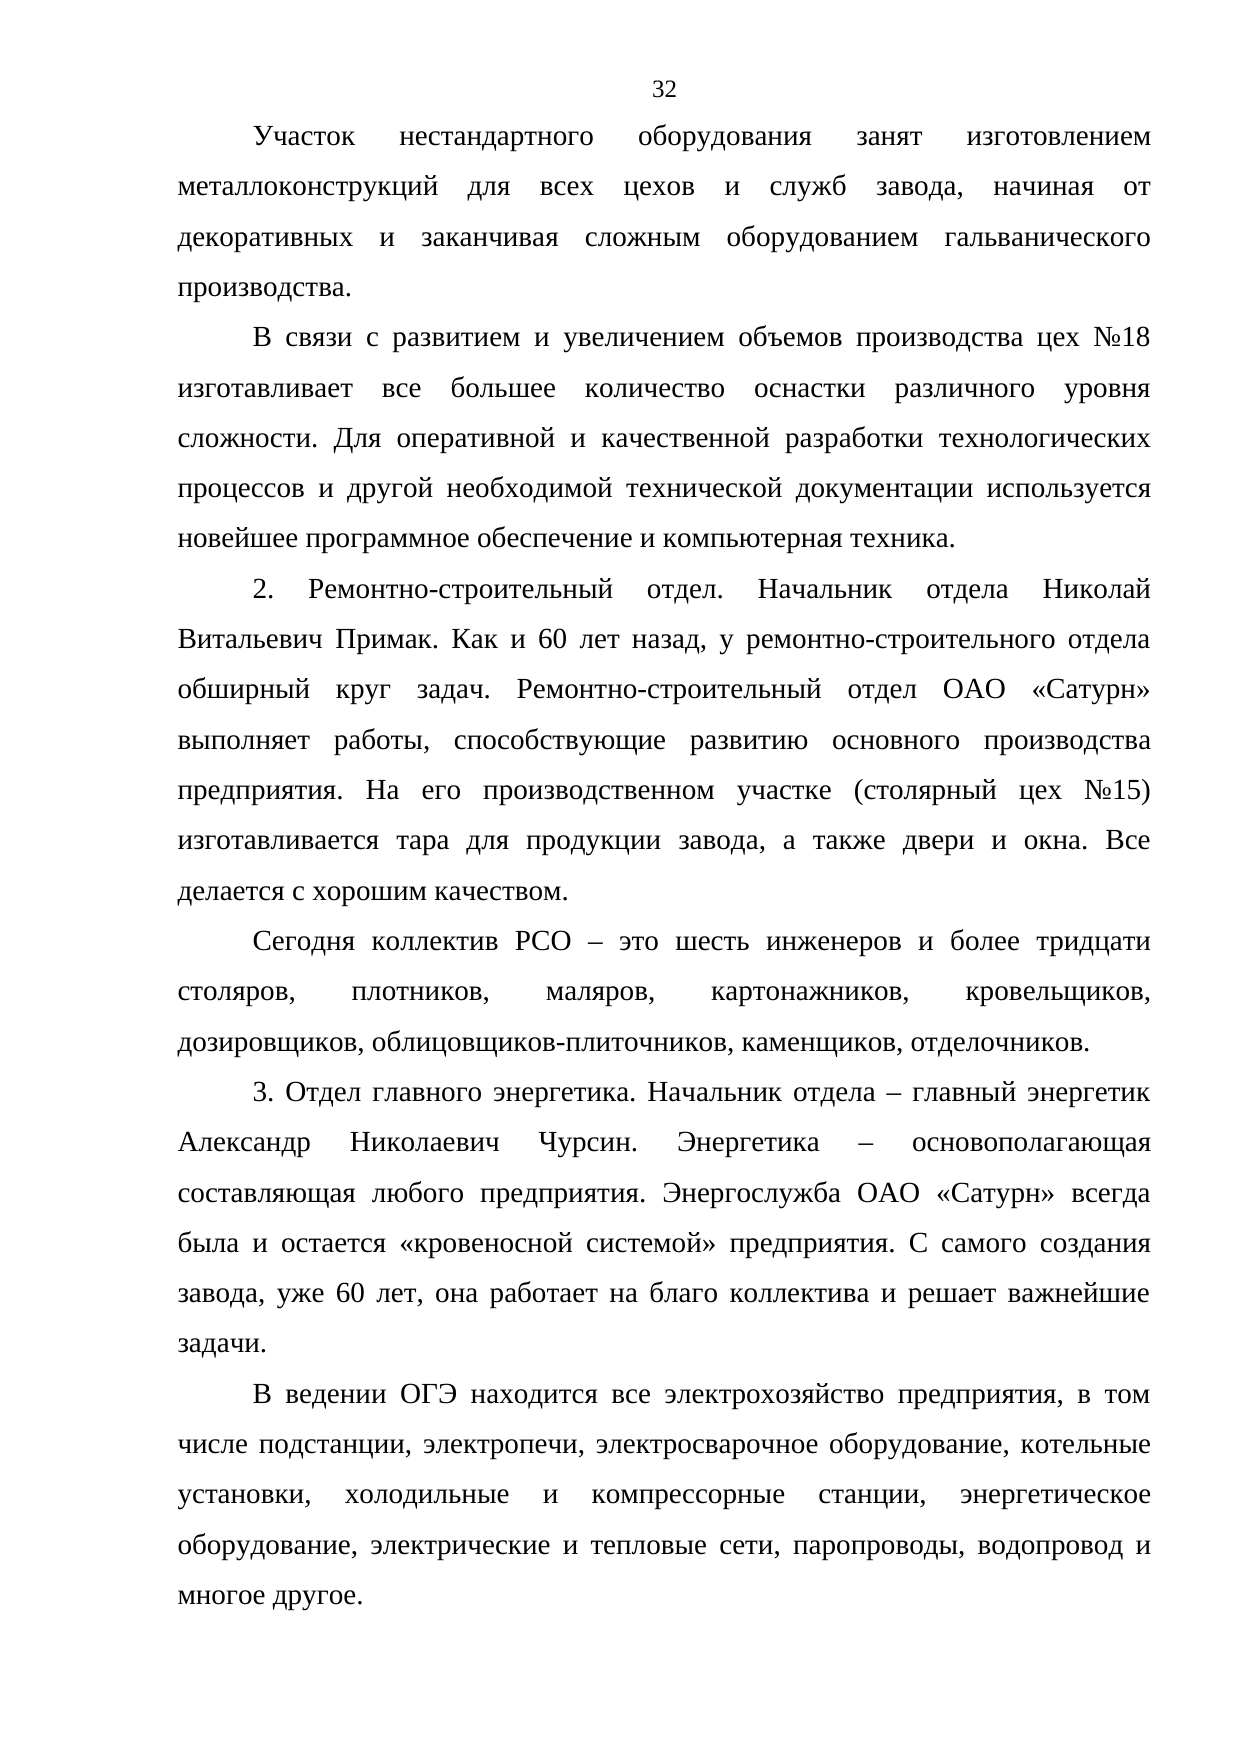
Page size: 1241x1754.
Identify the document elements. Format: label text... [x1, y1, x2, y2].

text Сегодня коллектив РСО – это шесть инженеров и более тридцати столяров, плотников, маляров, картонажников, кровельщиков, дозировщиков, облицовщиков-плиточников, каменщиков, отделочников. [177, 923, 1152, 1057]
text Участок нестандартного оборудования занят изготовлением металлоконструкций для всех цехов и служб завода, начиная от декоративных и заканчивая сложным оборудованием гальванического производства. [177, 118, 1152, 303]
text В связи с развитием и увеличением объемов производства цех №18 изготавливает все большее количество оснастки различного уровня сложности. Для оперативной и качественной разработки технологических процессов и другой необходимой технической документации используется новейшее программное обеспечение и компьютерная техника. [177, 319, 1152, 554]
text В ведении ОГЭ находится все электрохозяйство предприятия, в том числе подстанции, электропечи, электросварочное оборудование, котельные установки, холодильные и компрессорные станции, энергетическое оборудование, электрические и тепловые сети, паропроводы, водопровод и многое другое. [177, 1376, 1152, 1611]
text 2. Ремонтно-строительный отдел. Начальник отдела Николай Витальевич Примак. Как и 60 лет назад, у ремонтно-строительного отдела обширный круг задач. Ремонтно-строительный отдел ОАО «Сатурн» выполняет работы, способствующие развитию основного производства предприятия. На его производственном участке (столярный цех №15) изготавливается тара для продукции завода, а также двери и окна. Все делается с хорошим качеством. [177, 571, 1152, 906]
text 3. Отдел главного энергетика. Начальник отдела – главный энергетик Александр Николаевич Чурсин. Энергетика – основополагающая составляющая любого предприятия. Энергослужба ОАО «Сатурн» всегда была и остается «кровеносной системой» предприятия. С самого создания завода, уже 60 лет, она работает на благо коллектива и решает важнейшие задачи. [177, 1074, 1152, 1359]
